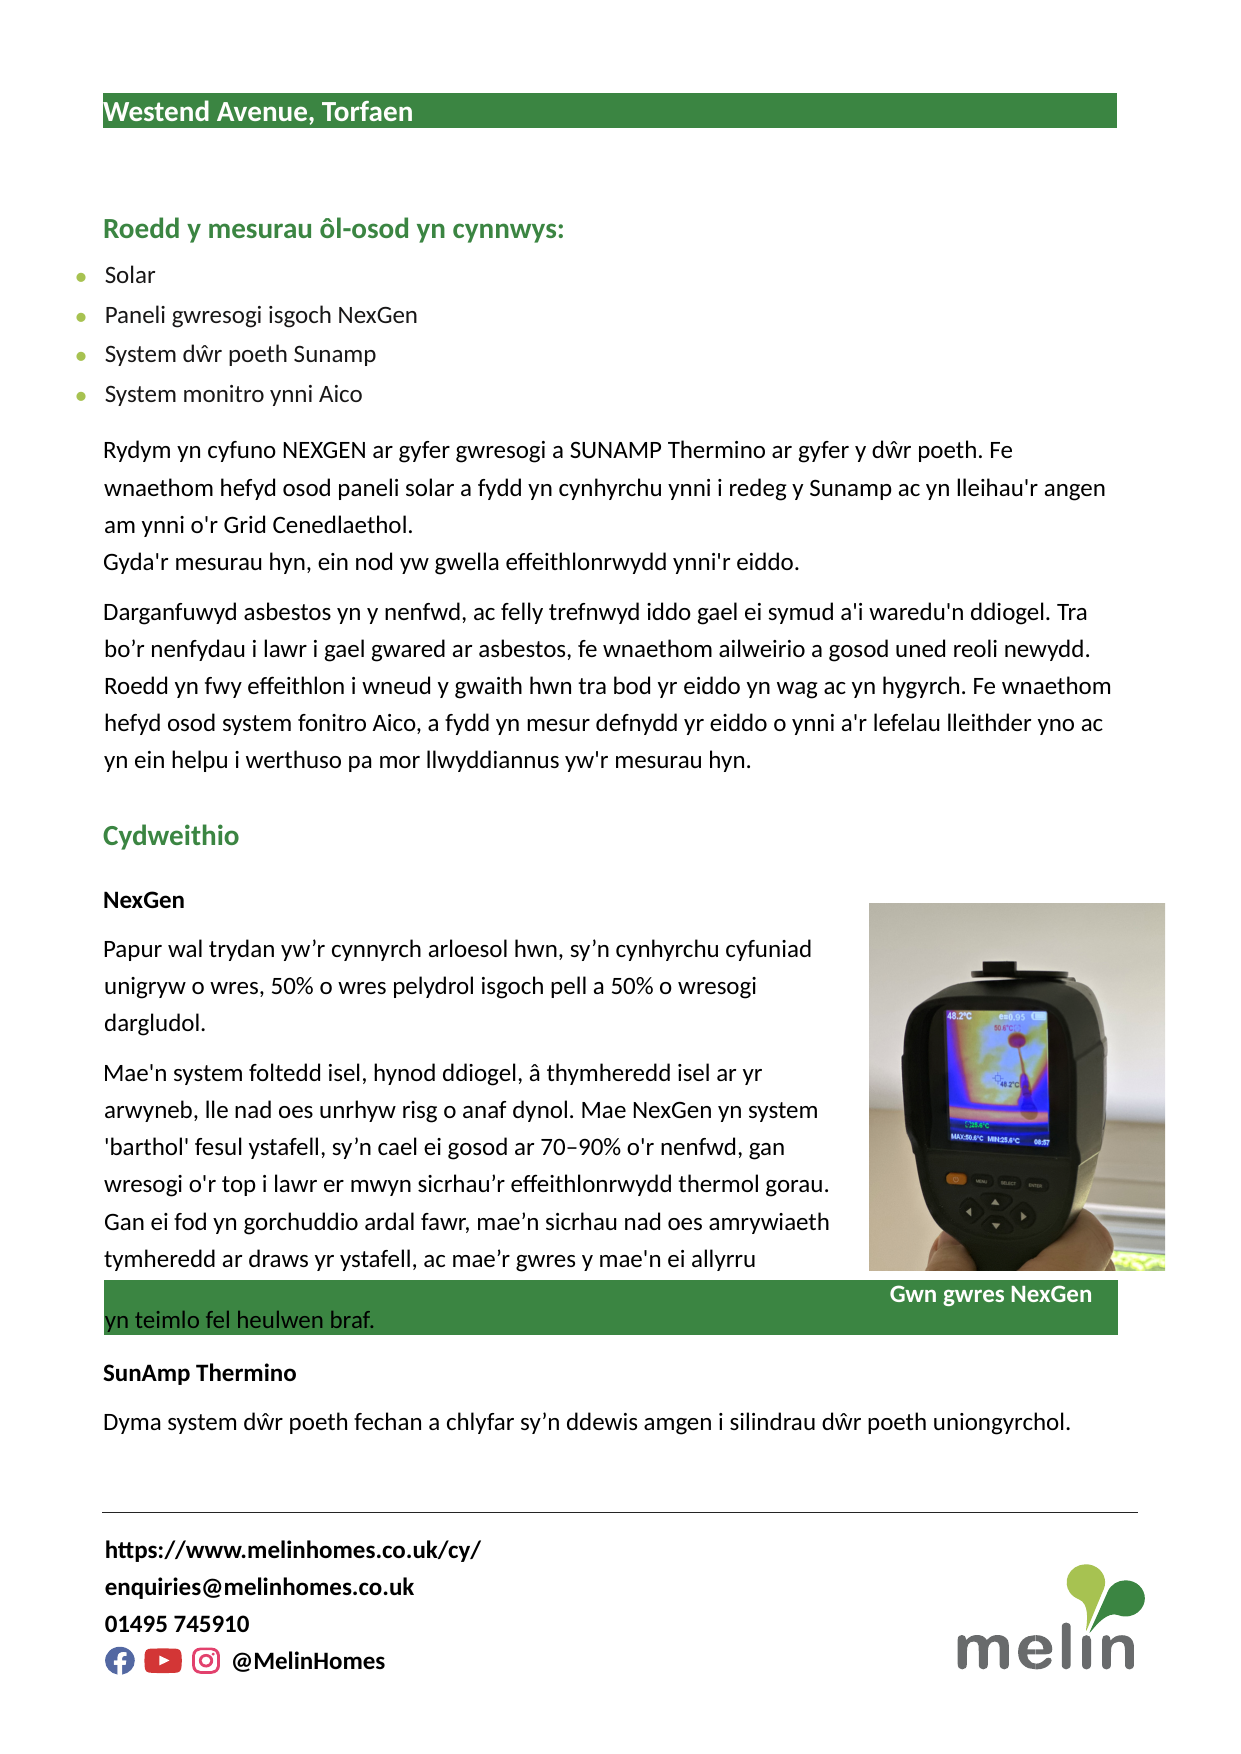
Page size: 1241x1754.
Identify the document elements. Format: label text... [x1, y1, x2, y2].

list Paneli gwresogi isgoch NexGen [75, 299, 1118, 329]
subtitle Westend Avenue, Torfaen [103, 93, 1117, 128]
text Gyda'r mesurau hyn, ein nod yw gwella effeithlonrwydd ynni'r eiddo. [103, 546, 1117, 577]
text Papur wal trydan yw’r cynnyrch arloesol hwn, sy’n cynhyrchu cyfuniad unigryw o wres, 50% o wres pelydrol isgoch pell a 50% o wresogi dargludol. [103, 933, 868, 1038]
text Mae'n system foltedd isel, hynod ddiogel, â thymheredd isel ar yr arwyneb, lle nad oes unrhyw risg o anaf dynol. Mae NexGen yn system 'barthol' fesul ystafell, sy’n cael ei gosod ar 70–90% o'r nenfwd, gan wresogi o'r top i lawr er mwyn sicrhau’r effeithlonrwydd thermol gorau. Gan ei fod yn gorchuddio ardal fawr, mae’n sicrhau nad oes amrywiaeth tymheredd ar draws yr ystafell, ac mae’r gwres y mae'n ei allyrru [103, 1057, 1117, 1273]
picture [868, 903, 1166, 1271]
text NexGen [103, 884, 1118, 914]
text SunAmp Thermino [103, 1357, 1118, 1387]
text Darganfuwyd asbestos yn y nenfwd, ac felly trefnwyd iddo gael ei symud a'i waredu'n ddiogel. Tra bo’r nenfydau i lawr i gael gwared ar asbestos, fe wnaethom ailweirio a gosod uned reoli newydd. Roedd yn fwy effeithlon i wneud y gwaith hwn tra bod yr eiddo yn wag ac yn hygyrch. Fe wnaethom hefyd osod system fonitro Aico, a fydd yn mesur defnydd yr eiddo o ynni a'r lefelau lleithder yno ac yn ein helpu i werthuso pa mor llwyddiannus yw'r mesurau hyn. [103, 596, 1117, 775]
list System monitro ynni Aico [75, 378, 1118, 409]
list Solar [75, 259, 1118, 290]
subtitle Cydweithio [103, 817, 1117, 853]
text Rydym yn cyfuno NEXGEN ar gyfer gwresogi a SUNAMP Thermino ar gyfer y dŵr poeth. Fe wnaethom hefyd osod paneli solar a fydd yn cynhyrchu ynni i redeg y Sunamp ac yn lleihau'r angen am ynni o'r Grid Cenedlaethol. [103, 435, 1117, 539]
text Gwn gwres NexGen yn teimlo fel heulwen braf. [104, 1280, 1118, 1335]
list System dŵr poeth Sunamp [75, 339, 1118, 369]
text Dyma system dŵr poeth fechan a chlyfar sy’n ddewis amgen i silindrau dŵr poeth uniongyrchol. [103, 1406, 1117, 1437]
text Roedd y mesurau ôl-osod yn cynnwys: [103, 210, 1118, 246]
